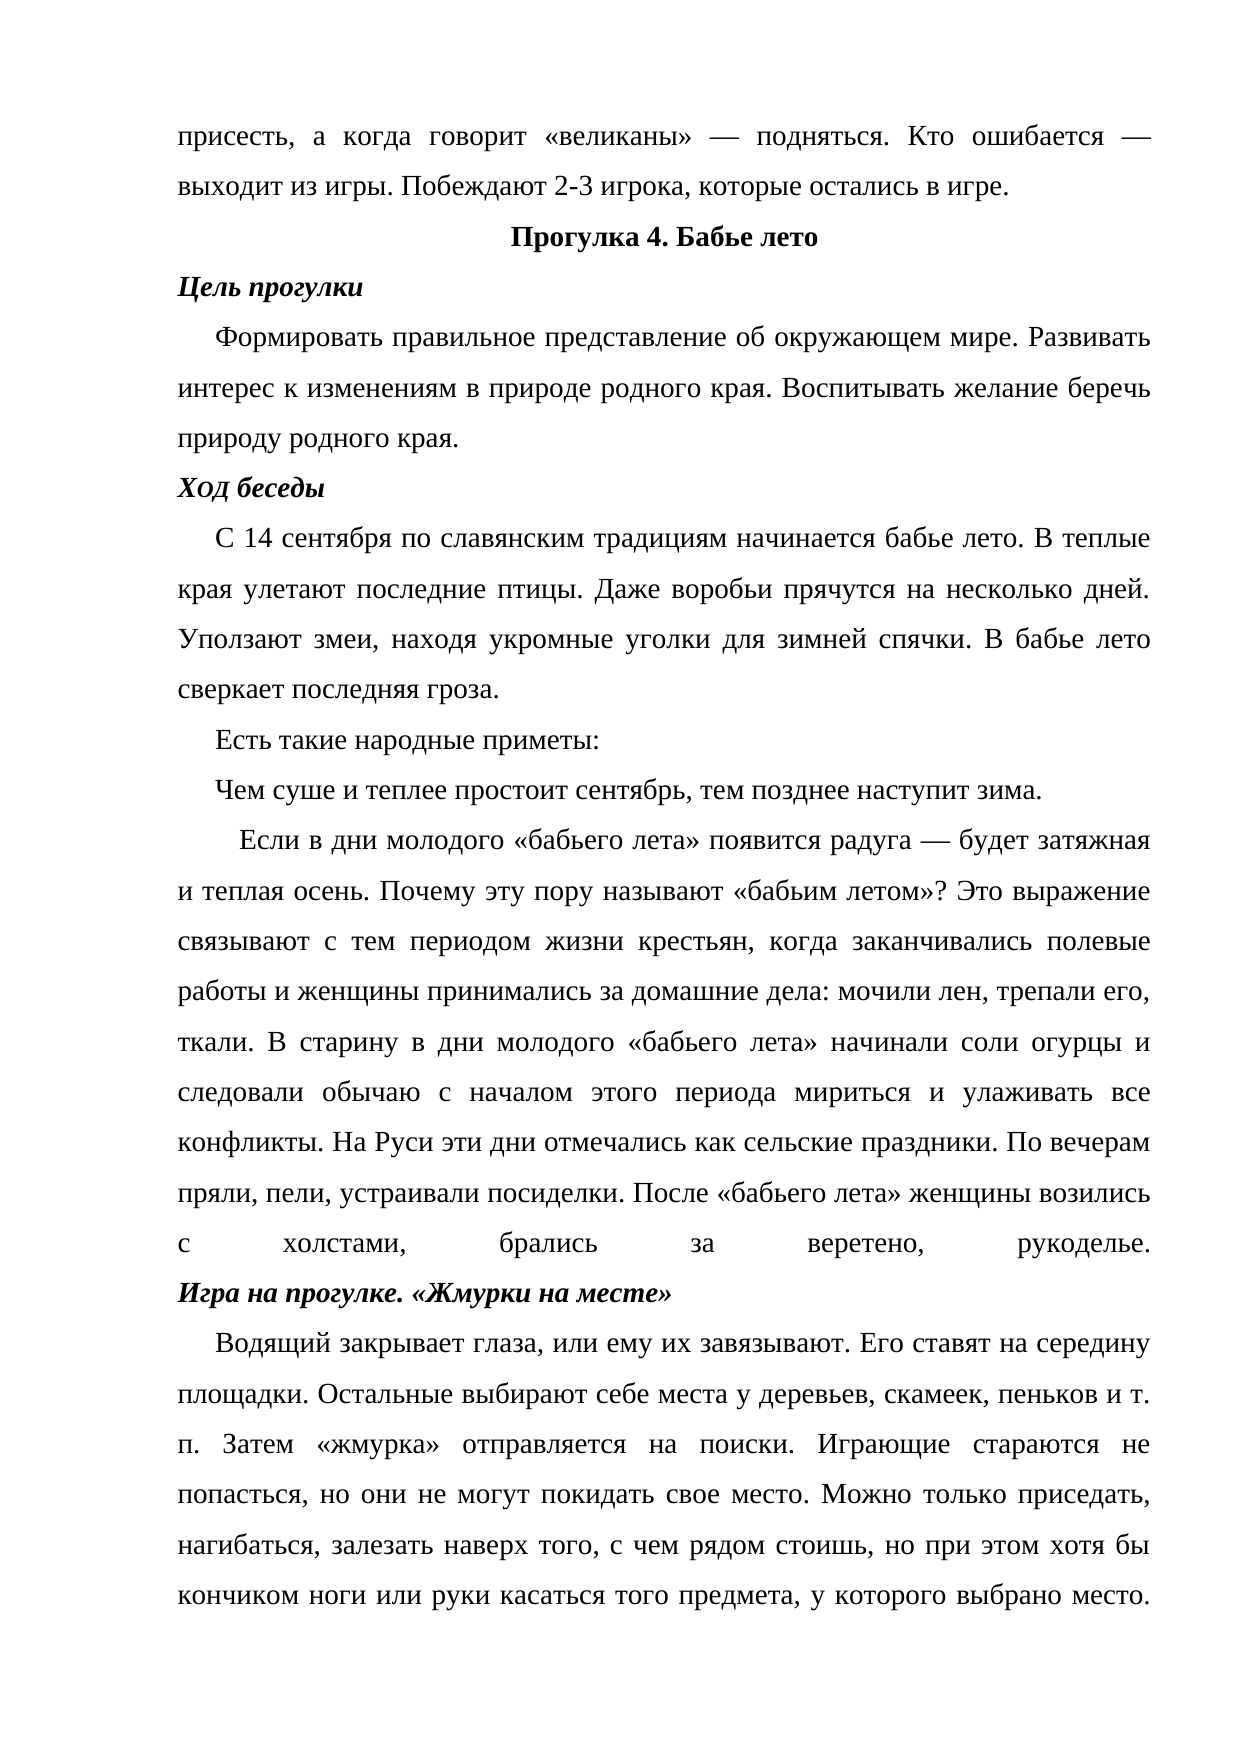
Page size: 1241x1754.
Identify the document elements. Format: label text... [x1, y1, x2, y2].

text С 14 сентября по славянским традициям начинается бабье лето. В теплые края улетают последние птицы. Даже воробьи прячутся на несколько дней. Уползают змеи, находя укромные уголки для зимней спячки. В бабье лето сверкает последняя гроза. [177, 521, 1152, 705]
text Цель прогулки [177, 269, 1152, 303]
text Если в дни молодого «бабьего лета» появится радуга — будет затяжная и теплая осень. Почему эту пору называют «бабьим летом»? Это выражение связывают с тем периодом жизни крестьян, когда заканчивались полевые работы и женщины принимались за домашние дела: мочили лен, трепали его, ткали. В старину в дни молодого «бабьего лета» начинали соли огурцы и следовали обычаю с началом этого периода мириться и улаживать все конфликты. На Руси эти дни отмечались как сельские праздники. По вечерам пряли, пели, устраивали посиделки. После «бабьего лета» женщины возились с холстами, брались за веретено, рукоделье. Игра на прогулке. «Жмурки на месте» [177, 822, 1152, 1309]
text Ход беседы [177, 470, 1152, 504]
text Прогулка 4. Бабье лето [177, 219, 1152, 252]
text Есть такие народные приметы: [177, 722, 1152, 755]
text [177, 118, 1152, 202]
text Чем суше и теплее простоит сентябрь, тем позднее наступит зима. [177, 772, 1152, 806]
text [177, 1326, 1152, 1611]
text Формировать правильное представление об окружающем мире. Развивать интерес к изменениям в природе родного края. Воспитывать желание беречь природу родного края. [177, 319, 1152, 453]
